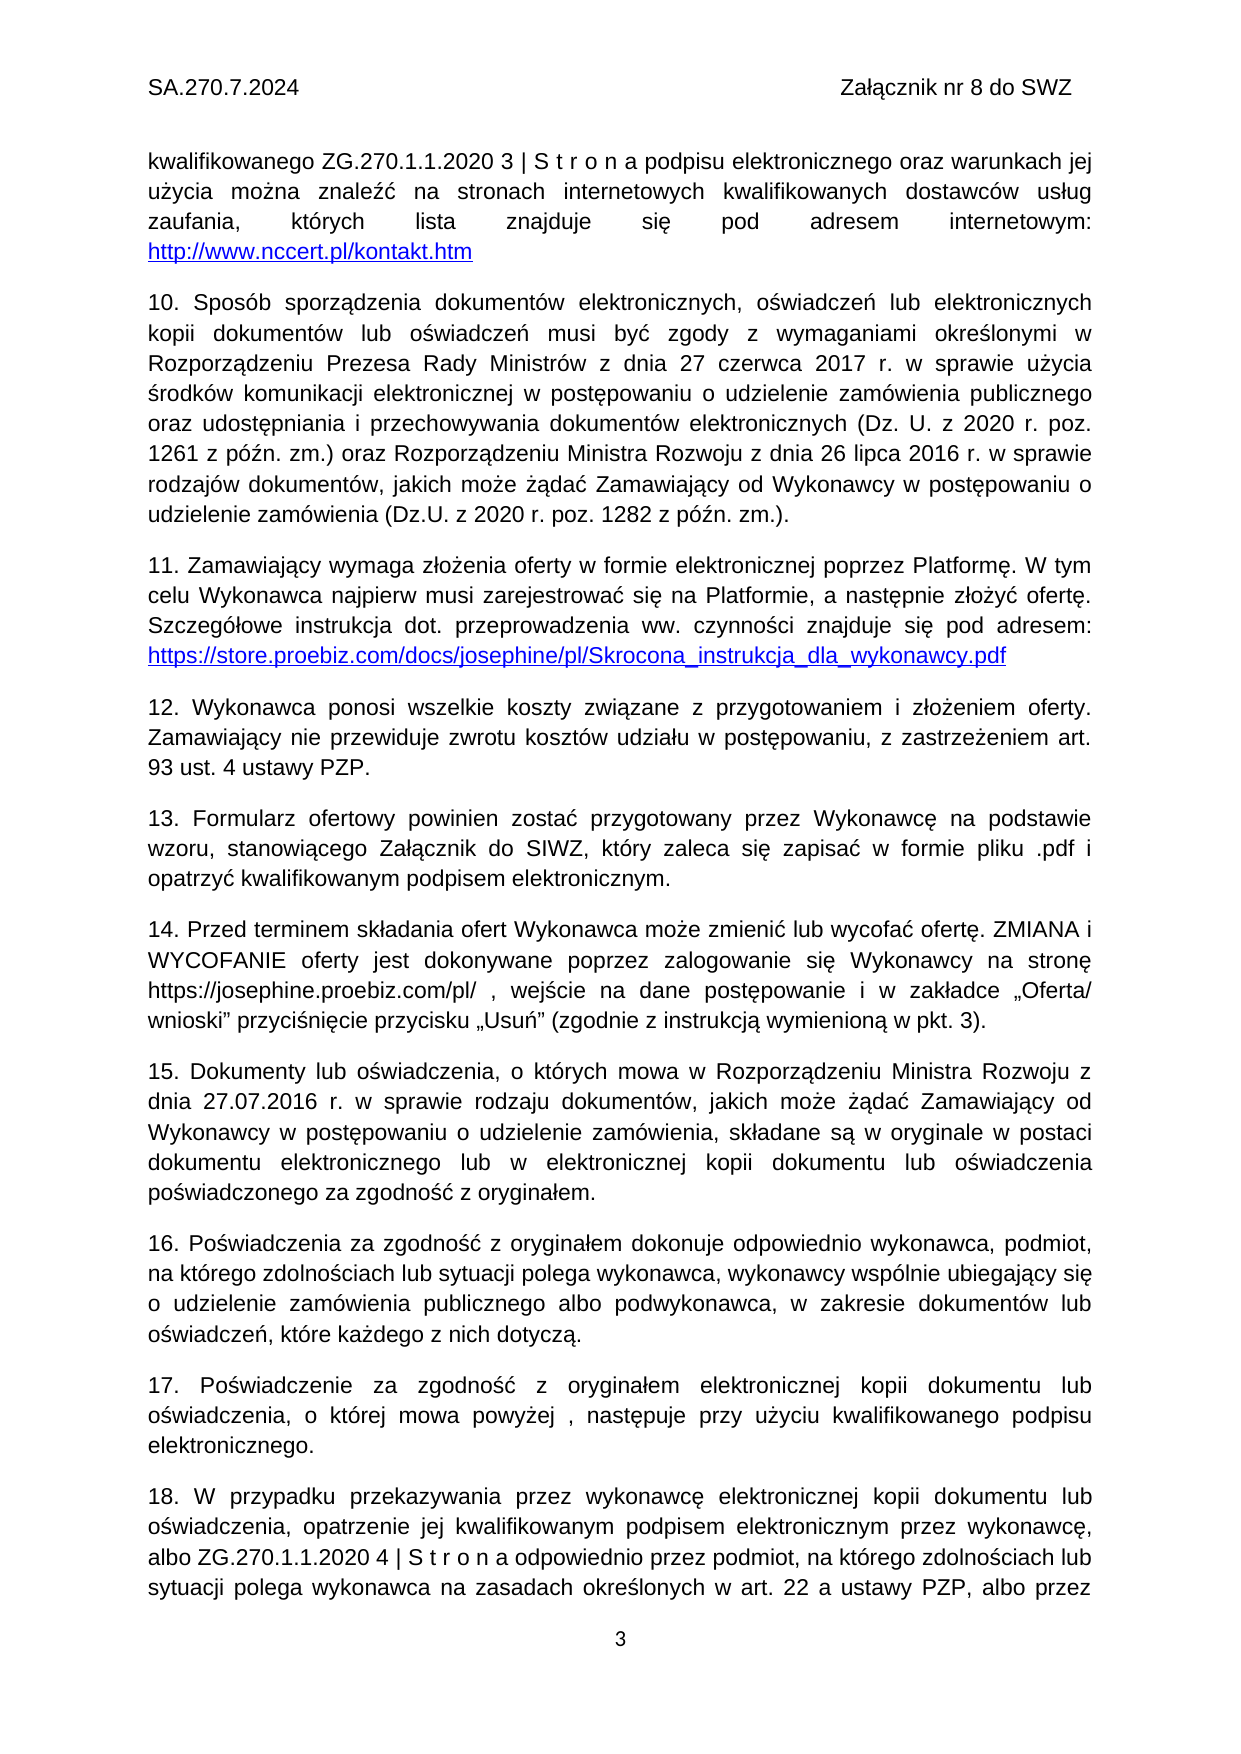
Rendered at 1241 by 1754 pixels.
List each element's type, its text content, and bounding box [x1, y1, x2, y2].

text 12. Wykonawca ponosi wszelkie koszty związane z przygotowaniem i złożeniem oferty. Zamawiający nie przewiduje zwrotu kosztów udziału w postępowaniu, z zastrzeżeniem art. 93 ust. 4 ustawy PZP. [148, 693, 1093, 780]
text 13. Formularz ofertowy powinien zostać przygotowany przez Wykonawcę na podstawie wzoru, stanowiącego Załącznik do SIWZ, który zaleca się zapisać w formie pliku .pdf i opatrzyć kwalifikowanym podpisem elektronicznym. [148, 805, 1093, 892]
text 11. Zamawiający wymaga złożenia oferty w formie elektronicznej poprzez Platformę. W tym celu Wykonawca najpierw musi zarejestrować się na Platformie, a następnie złożyć ofertę. Szczegółowe instrukcja dot. przeprowadzenia ww. czynności znajduje się pod adresem: https://store.proebiz.com/docs/josephine/pl/Skrocona_instrukcja_dla_wykonawcy.pdf [148, 552, 1093, 669]
text 17. Poświadczenie za zgodność z oryginałem elektronicznej kopii dokumentu lub oświadczenia, o której mowa powyżej , następuje przy użyciu kwalifikowanego podpisu elektronicznego. [148, 1372, 1093, 1458]
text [148, 1483, 1093, 1600]
text 15. Dokumenty lub oświadczenia, o których mowa w Rozporządzeniu Ministra Rozwoju z dnia 27.07.2016 r. w sprawie rodzaju dokumentów, jakich może żądać Zamawiający od Wykonawcy w postępowaniu o udzielenie zamówienia, składane są w oryginale w postaci dokumentu elektronicznego lub w elektronicznej kopii dokumentu lub oświadczenia poświadczonego za zgodność z oryginałem. [148, 1058, 1093, 1205]
text 16. Poświadczenia za zgodność z oryginałem dokonuje odpowiednio wykonawca, podmiot, na którego zdolnościach lub sytuacji polega wykonawca, wykonawcy wspólnie ubiegający się o udzielenie zamówienia publicznego albo podwykonawca, w zakresie dokumentów lub oświadczeń, które każdego z nich dotyczą. [148, 1230, 1093, 1347]
text 10. Sposób sporządzenia dokumentów elektronicznych, oświadczeń lub elektronicznych kopii dokumentów lub oświadczeń musi być zgody z wymaganiami określonymi w Rozporządzeniu Prezesa Rady Ministrów z dnia 27 czerwca 2017 r. w sprawie użycia środków komunikacji elektronicznej w postępowaniu o udzielenie zamówienia publicznego oraz udostępniania i przechowywania dokumentów elektronicznych (Dz. U. z 2020 r. poz. 1261 z późn. zm.) oraz Rozporządzeniu Ministra Rozwoju z dnia 26 lipca 2016 r. w sprawie rodzajów dokumentów, jakich może żądać Zamawiający od Wykonawcy w postępowaniu o udzielenie zamówienia (Dz.U. z 2020 r. poz. 1282 z późn. zm.). [148, 289, 1093, 527]
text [148, 148, 1093, 264]
text 14. Przed terminem składania ofert Wykonawca może zmienić lub wycofać ofertę. ZMIANA i WYCOFANIE oferty jest dokonywane poprzez zalogowanie się Wykonawcy na stronę https://josephine.proebiz.com/pl/ , wejście na dane postępowanie i w zakładce „Oferta/ wnioski” przyciśnięcie przycisku „Usuń” (zgodnie z instrukcją wymienioną w pkt. 3). [148, 916, 1093, 1033]
